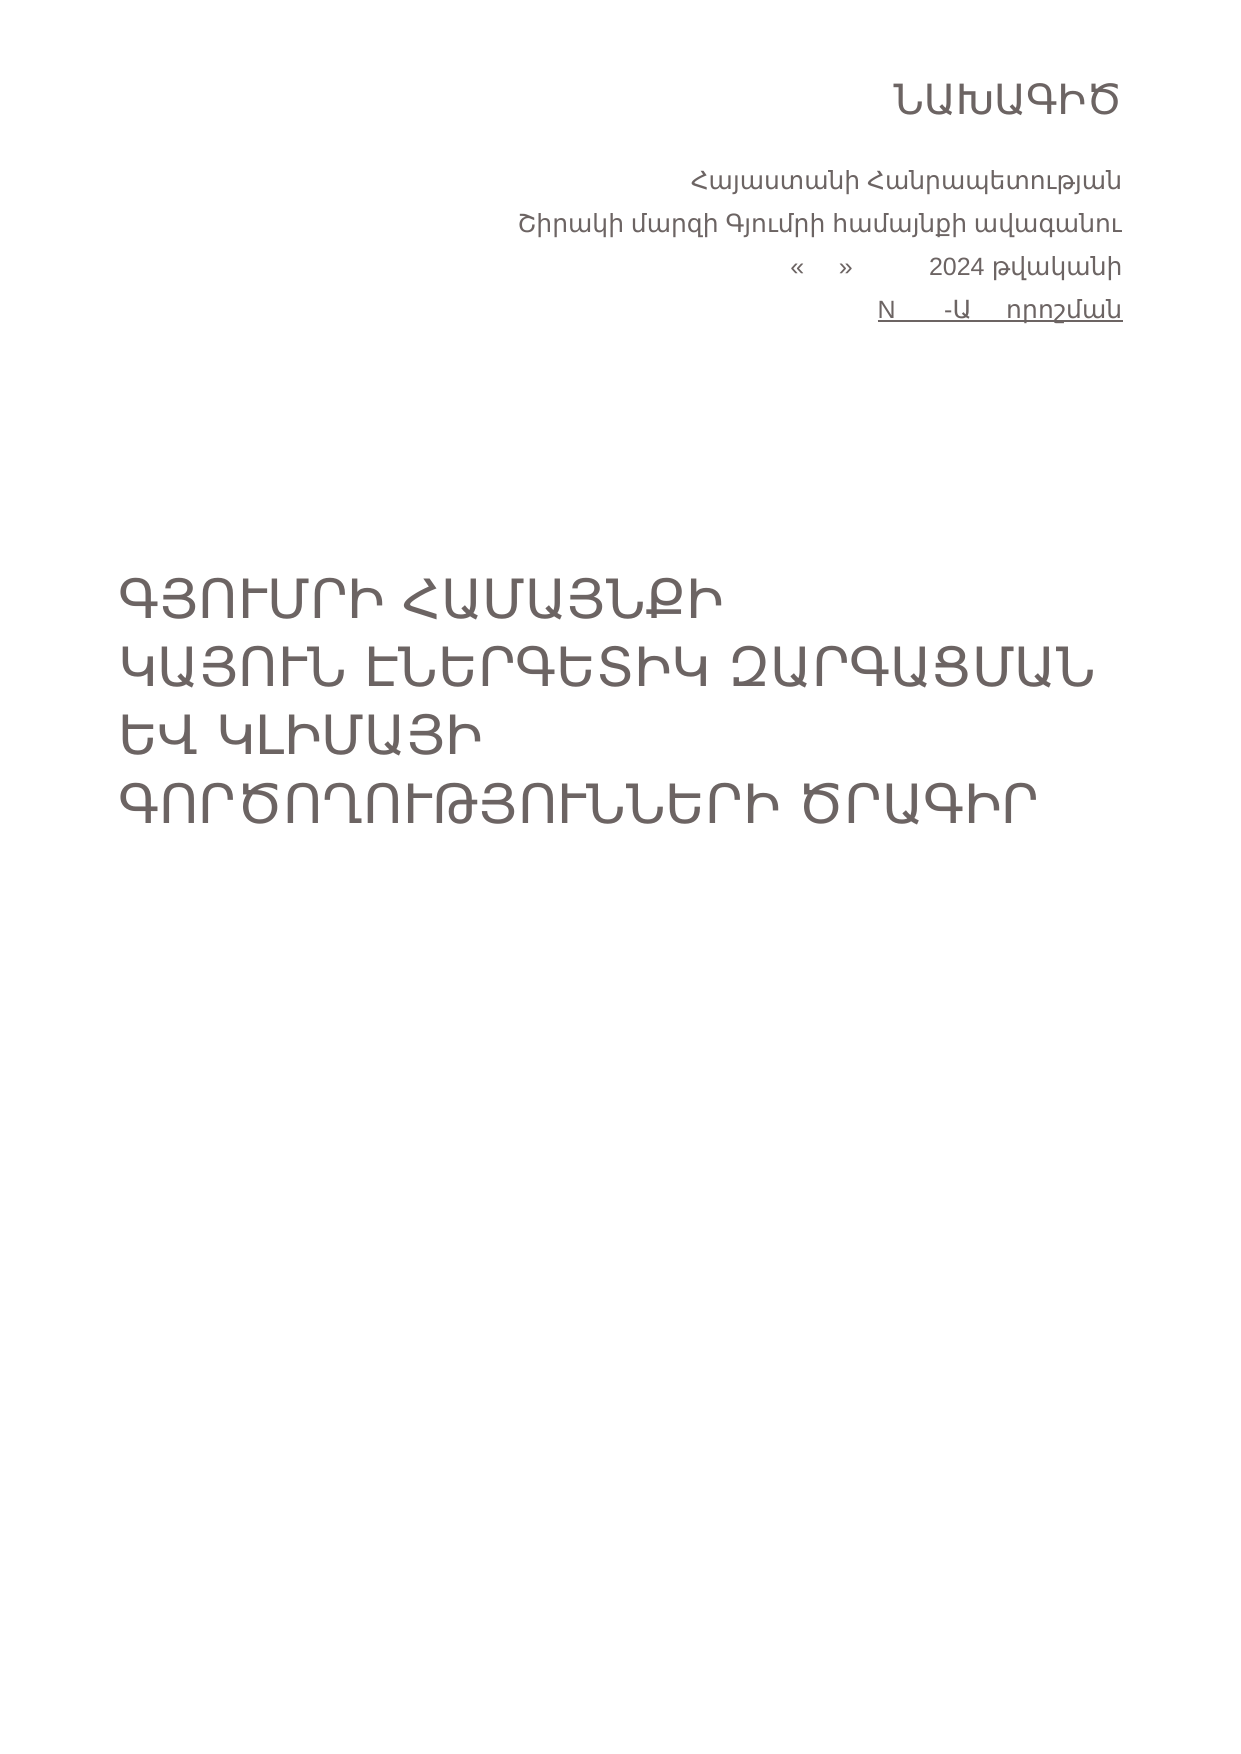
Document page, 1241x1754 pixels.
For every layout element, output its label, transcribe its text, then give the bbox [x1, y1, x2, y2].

text « » 2024 թվականի [118, 252, 1122, 281]
text Շիրակի մարզի Գյումրի համայնքի ավագանու [118, 209, 1122, 238]
text Հայաստանի Հանրապետության [118, 166, 1122, 195]
text N -Ա որոշման [118, 295, 1122, 324]
text ԳՅՈՒՄՐԻ ՀԱՄԱՅՆՔԻ ԿԱՅՈՒՆ ԷՆԵՐԳԵՏԻԿ ԶԱՐԳԱՑՄԱՆ ԵՎ ԿԼԻՄԱՅԻ ԳՈՐԾՈՂՈՒԹՅՈՒՆՆԵՐԻ ԾՐԱԳԻՐ [118, 568, 1122, 836]
